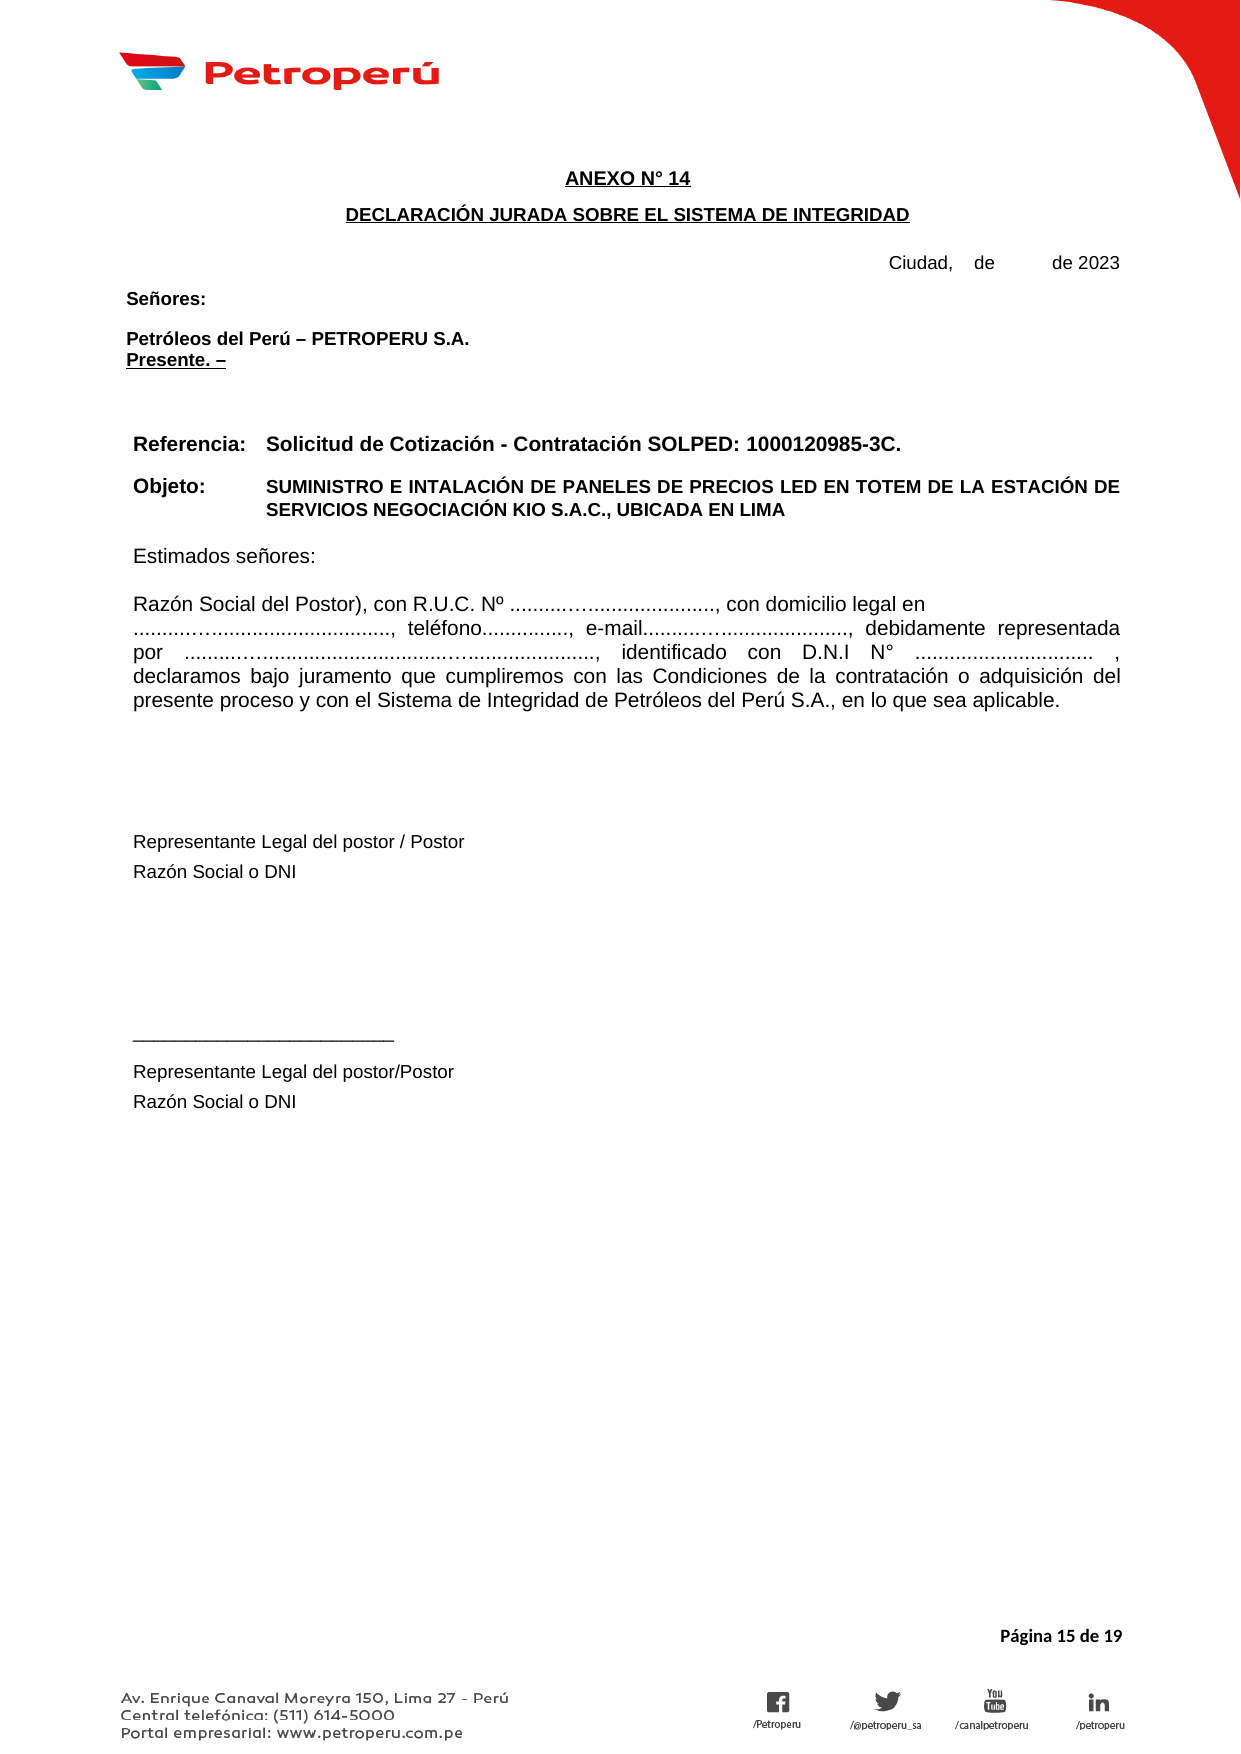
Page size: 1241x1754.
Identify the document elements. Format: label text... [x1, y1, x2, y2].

text Presente. – [126, 349, 1120, 370]
text Objeto: SUMINISTRO E INTALACIÓN DE PANELES DE PRECIOS LED EN TOTEM DE LA ESTACIÓN DE SERVICIOS NEGOCIACIÓN KIO S.A.C., UBICADA EN LIMA [133, 474, 1122, 520]
text _________________________ [133, 1021, 1122, 1043]
text DECLARACIÓN JURADA SOBRE EL SISTEMA DE INTEGRIDAD [133, 203, 1122, 225]
picture [1, 0, 1241, 209]
text Razón Social del Postor), con R.U.C. Nº ..........…......................, con domicilio legal en [133, 592, 1122, 616]
text Señores: [126, 287, 1120, 309]
text Razón Social o DNI [133, 1090, 1122, 1112]
text ANEXO N° 14 [133, 166, 1122, 189]
text Razón Social o DNI [133, 861, 1117, 882]
text Estimados señores: [133, 544, 1122, 568]
text Ciudad, de de 2023 [724, 252, 1120, 273]
text ..........…..............................., teléfono..............., e-mail..........…......................, debidamente representada por ..........…................................…......................, identificado con D.N.I N° ............................... , declaramos bajo juramento que cumpliremos con las Condiciones de la contratación o adquisición del presente proceso y con el Sistema de Integridad de Petróleos del Perú S.A., en lo que sea aplicable. [133, 616, 1122, 712]
text Petróleos del Perú – PETROPERU S.A. [126, 327, 1120, 349]
text Referencia: Solicitud de Cotización - Contratación SOLPED: 1000120985-3C. [133, 432, 1122, 456]
picture [2, 1680, 1241, 1754]
text Representante Legal del postor/Postor [133, 1061, 1122, 1082]
text Representante Legal del postor / Postor [133, 831, 1122, 853]
